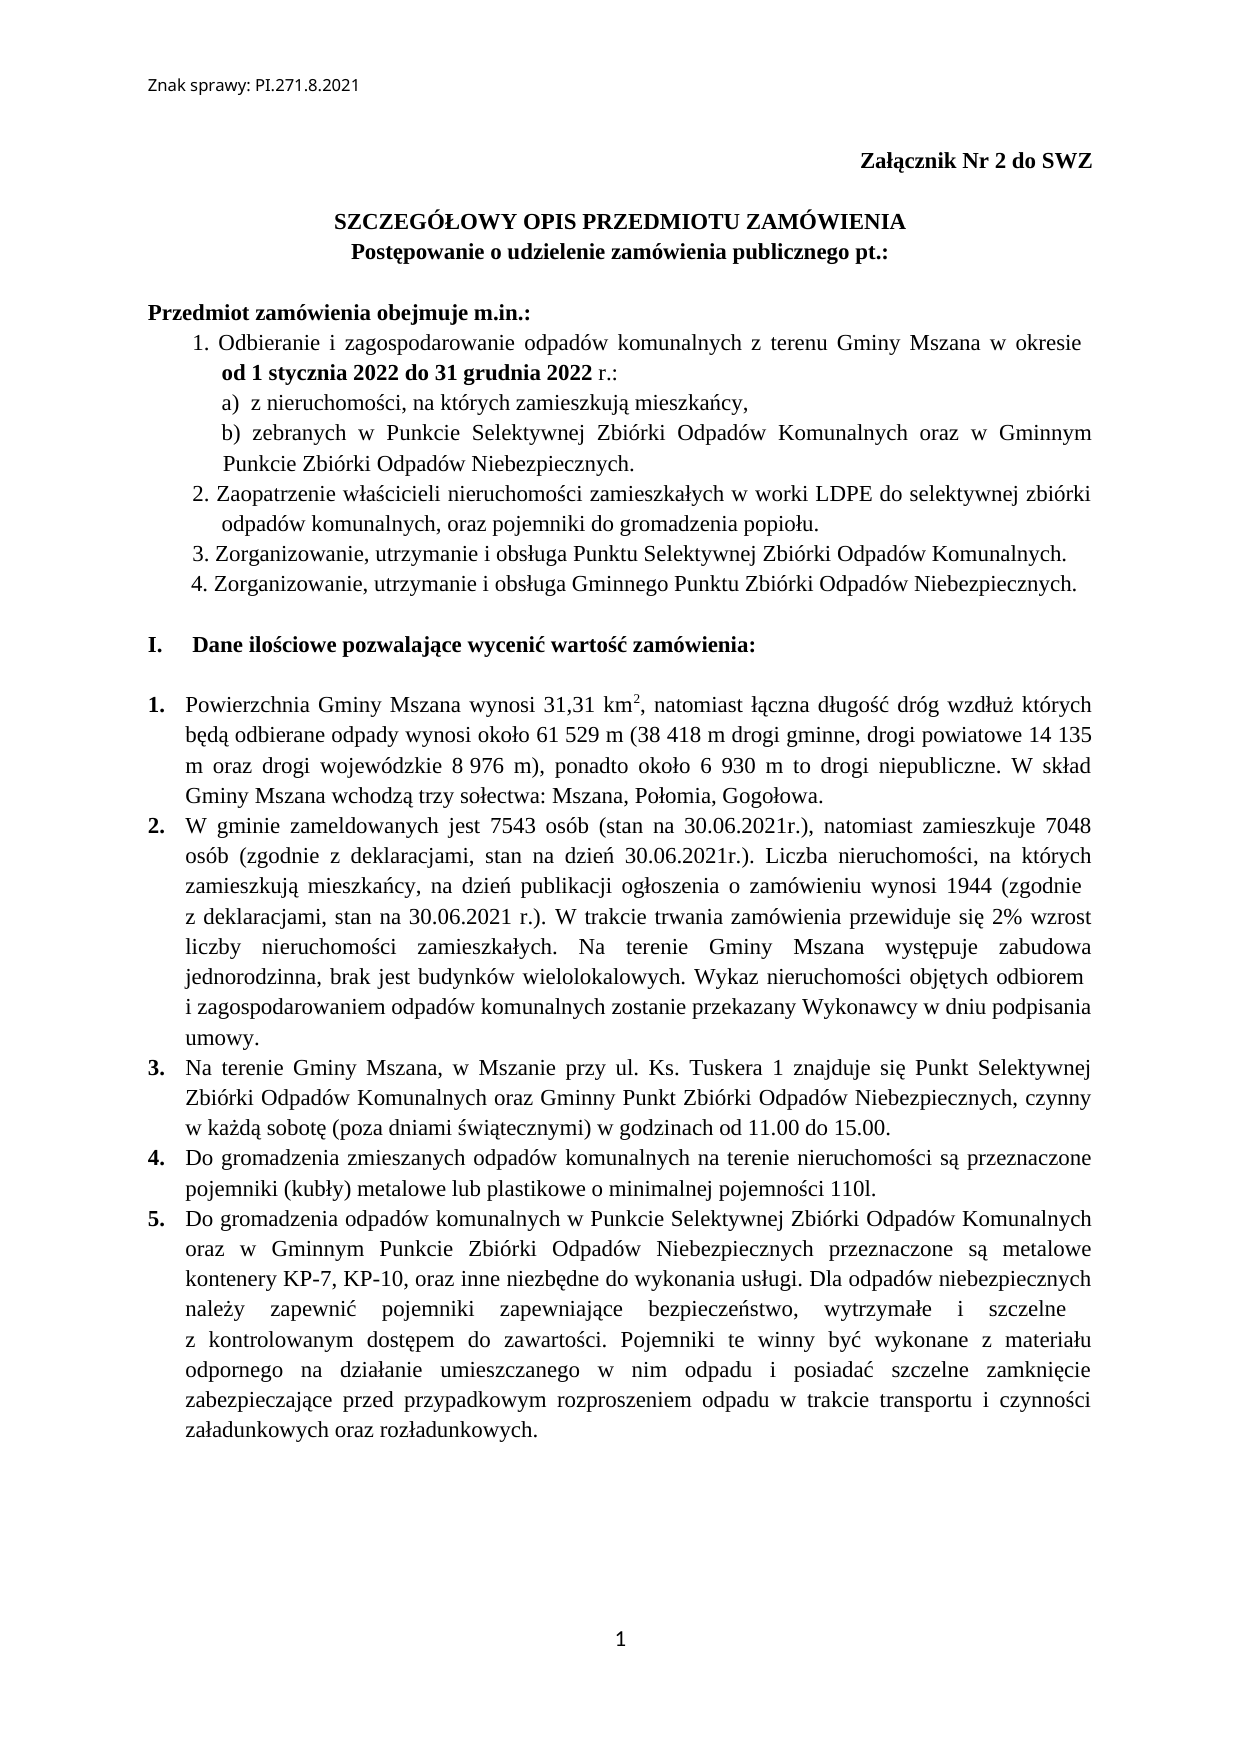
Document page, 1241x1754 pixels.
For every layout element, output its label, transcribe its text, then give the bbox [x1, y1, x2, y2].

text 4. Zorganizowanie, utrzymanie i obsługa Gminnego Punktu Zbiórki Odpadów Niebezpiecznych. [185, 571, 1093, 597]
list Na terenie Gminy Mszana, w Mszanie przy ul. Ks. Tuskera 1 znajduje się Punkt Selektywnej Zbiórki Odpadów Komunalnych oraz Gminny Punkt Zbiórki Odpadów Niebezpiecznych, czynny w każdą sobotę (poza dniami świątecznymi) w godzinach od 11.00 do 15.00. [148, 1054, 1093, 1141]
list W gminie zameldowanych jest 7543 osób (stan na 30.06.2021r.), natomiast zamieszkuje 7048 osób (zgodnie z deklaracjami, stan na dzień 30.06.2021r.). Liczba nieruchomości, na których zamieszkują mieszkańcy, na dzień publikacji ogłoszenia o zamówieniu wynosi 1944 (zgodnie z deklaracjami, stan na 30.06.2021 r.). W trakcie trwania zamówienia przewiduje się 2% wzrost liczby nieruchomości zamieszkałych. Na terenie Gminy Mszana występuje zabudowa jednorodzinna, brak jest budynków wielolokalowych. Wykaz nieruchomości objętych odbiorem i zagospodarowaniem odpadów komunalnych zostanie przekazany Wykonawcy w dniu podpisania umowy. [148, 812, 1093, 1050]
text Postępowanie o udzielenie zamówienia publicznego pt.: [148, 238, 1093, 264]
text 1. Odbieranie i zagospodarowanie odpadów komunalnych z terenu Gminy Mszana w okresie od 1 stycznia 2022 do 31 grudnia 2022 r.: [192, 329, 1093, 385]
text a) z nieruchomości, na których zamieszkują mieszkańcy, [221, 389, 1093, 416]
list Do gromadzenia zmieszanych odpadów komunalnych na terenie nieruchomości są przeznaczone pojemniki (kubły) metalowe lub plastikowe o minimalnej pojemności 110l. [148, 1144, 1093, 1201]
text 2. Zaopatrzenie właścicieli nieruchomości zamieszkałych w worki LDPE do selektywnej zbiórki odpadów komunalnych, oraz pojemniki do gromadzenia popiołu. [192, 480, 1093, 536]
text Załącznik Nr 2 do SWZ [148, 148, 1093, 174]
text SZCZEGÓŁOWY OPIS PRZEDMIOTU ZAMÓWIENIA [148, 208, 1093, 234]
text b) zebranych w Punkcie Selektywnej Zbiórki Odpadów Komunalnych oraz w Gminnym Punkcie Zbiórki Odpadów Niebezpiecznych. [221, 419, 1093, 476]
list Do gromadzenia odpadów komunalnych w Punkcie Selektywnej Zbiórki Odpadów Komunalnych oraz w Gminnym Punkcie Zbiórki Odpadów Niebezpiecznych przeznaczone są metalowe kontenery KP-7, KP-10, oraz inne niezbędne do wykonania usługi. Dla odpadów niebezpiecznych należy zapewnić pojemniki zapewniające bezpieczeństwo, wytrzymałe i szczelne z kontrolowanym dostępem do zawartości. Pojemniki te winny być wykonane z materiału odpornego na działanie umieszczanego w nim odpadu i posiadać szczelne zamknięcie zabezpieczające przed przypadkowym rozproszeniem odpadu w trakcie transportu i czynności załadunkowych oraz rozładunkowych. [148, 1205, 1093, 1443]
list Powierzchnia Gminy Mszana wynosi 31,31 km2, natomiast łączna długość dróg wzdłuż których będą odbierane odpady wynosi około ( drogi gminne, drogi powiatowe oraz drogi wojewódzkie ), ponadto około to drogi niepubliczne. W skład Gminy Mszana wchodzą trzy sołectwa: Mszana, Połomia, Gogołowa. [148, 691, 1093, 808]
text 3. Zorganizowanie, utrzymanie i obsługa Punktu Selektywnej Zbiórki Odpadów Komunalnych. [192, 540, 1093, 567]
text Przedmiot zamówienia obejmuje m.in.: [148, 299, 1093, 325]
list Dane ilościowe pozwalające wycenić wartość zamówienia: [148, 631, 1093, 657]
